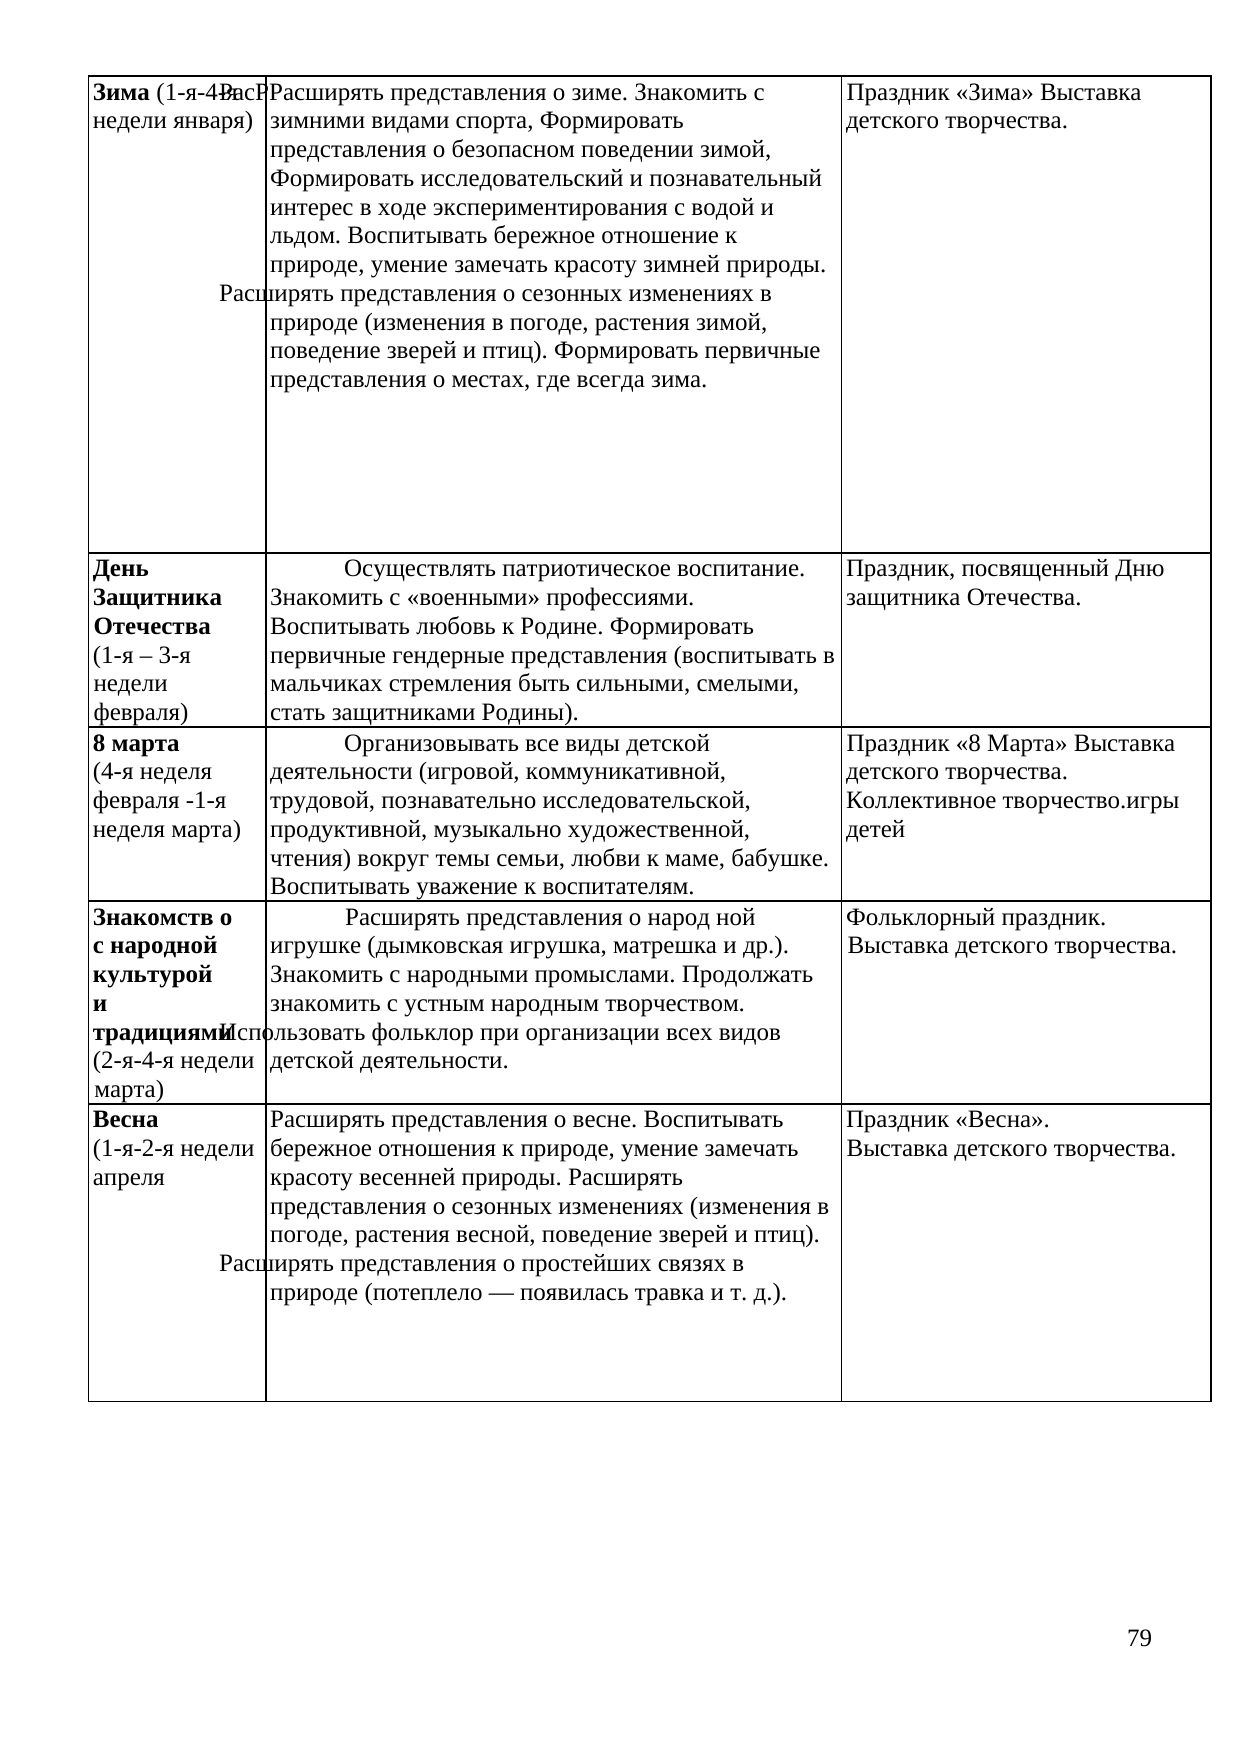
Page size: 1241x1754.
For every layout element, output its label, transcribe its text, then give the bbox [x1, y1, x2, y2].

table_cell Праздник, посвященный Дню защитника Отечества. [842, 554, 1210, 726]
table_cell Расширять представления о народ ной игрушке (дымковская игрушка, матрешка и др.). Знакомить с народными промыслами. Продолжать знакомить с устным народным творчеством. Использовать фольклор при организации всех видов детской деятельности. [267, 902, 841, 1103]
table_cell РасРРасширять представления о зиме. Знакомить с зимними видами спорта, Формировать представления о безопасном поведении зимой, Формировать исследовательский и познавательный интерес в ходе экспериментирования с водой и льдом. Воспитывать бережное отношение к природе, умение замечать красоту зимней природы. Расширять представления о сезонных изменениях в природе (изменения в погоде, растения зимой, поведение зверей и птиц). Формировать первичные представления о местах, где всегда зима. [267, 77, 841, 552]
table_cell Организовывать все виды детской деятельности (игровой, коммуникативной, трудовой, познавательно исследовательской, продуктивной, музыкально художественной, чтения) вокруг темы семьи, любви к маме, бабушке. Воспитывать уважение к воспитателям. [267, 728, 841, 900]
table_cell День Защитника Отечества (1-я – 3-я недели февраля) [89, 554, 265, 726]
table_cell Праздник «Весна». Выставка детского творчества. [842, 1105, 1210, 1401]
table_cell Праздник «Зима» Выставка детского творчества. [842, 77, 1210, 552]
table_cell Расширять представления о весне. Воспитывать бережное отношения к природе, умение замечать красоту весенней природы. Расширять представления о сезонных изменениях (изменения в погоде, растения весной, поведение зверей и птиц). Расширять представления о простейших связях в природе (потеплело — появилась травка и т. д.). [267, 1105, 841, 1401]
table_cell Осуществлять патриотическое воспитание. Знакомить с «военными» профессиями. Воспитывать любовь к Родине. Формировать первичные гендерные представления (воспитывать в мальчиках стремления быть сильными, смелыми, стать защитниками Родины). [267, 554, 841, 726]
table_cell 8 марта (4-я неделя февраля -1-я неделя марта) [89, 728, 265, 900]
table_cell Праздник «8 Марта» Выставка детского творчества. Коллективное творчество.игры детей [842, 728, 1210, 900]
table_cell Зима (1-я-4-я недели января) [89, 77, 265, 552]
table_cell Фольклорный праздник. Выставка детского творчества. [842, 902, 1210, 1103]
table_cell Весна (1-я-2-я недели апреля [89, 1105, 265, 1401]
table_cell Знакомств о с народной культурой и традициями (2-я-4-я недели марта) [89, 902, 265, 1103]
